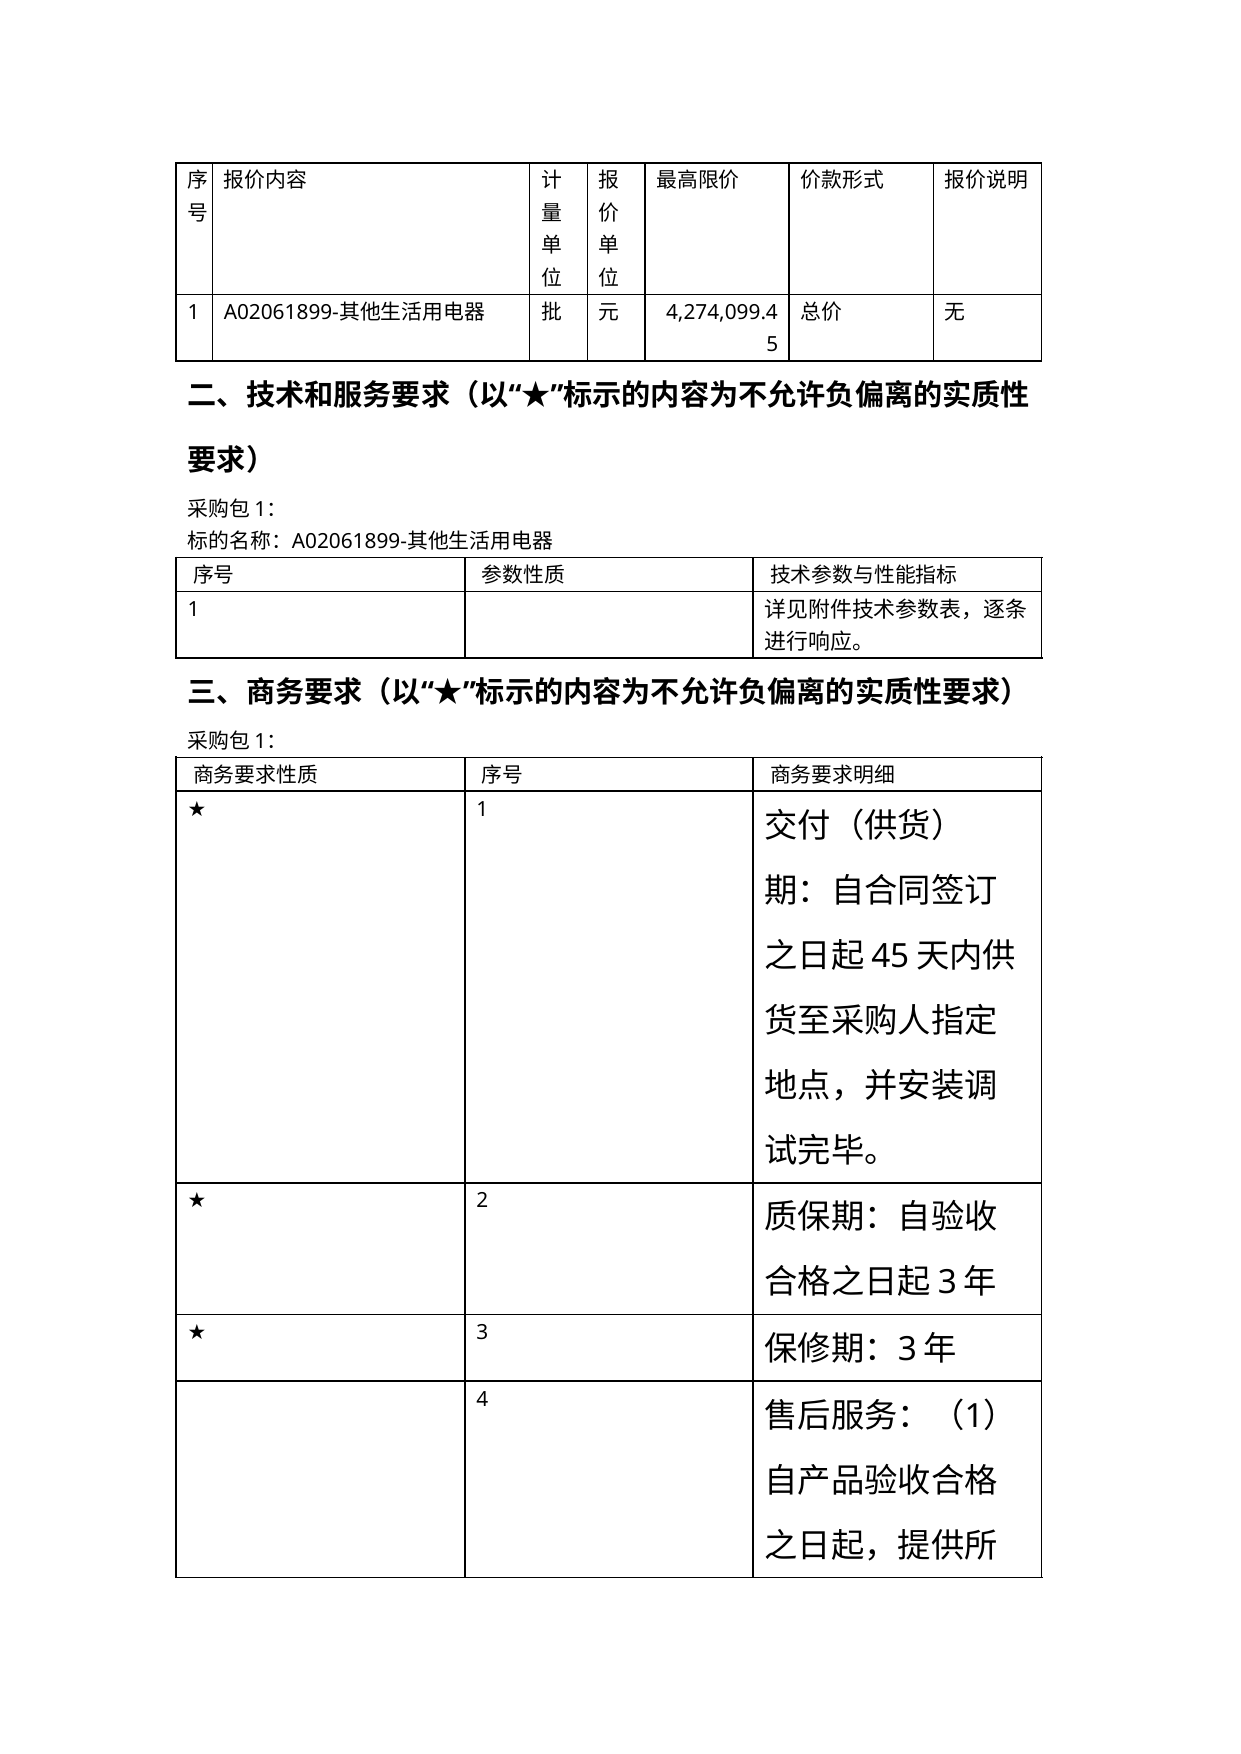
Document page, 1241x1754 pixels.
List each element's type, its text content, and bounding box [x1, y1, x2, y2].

table_cell 无 [934, 295, 1041, 360]
table_cell ★ [177, 1315, 464, 1380]
table_cell 交付（供货）期：自合同签订之日起45天内供货至采购人指定地点，并安装调试完毕。 [754, 792, 1041, 1182]
table_header 序号 [466, 758, 752, 790]
table_cell [177, 1382, 464, 1577]
table_cell 2 [466, 1184, 752, 1313]
text 采购包1： [187, 724, 1053, 756]
table_header 序号 [177, 164, 212, 293]
text 标的名称：A02061899-其他生活用电器 [187, 524, 1053, 557]
text 二、技术和服务要求（以“★”标示的内容为不允许负偏离的实质性要求） [187, 362, 1053, 492]
table_header 商务要求性质 [177, 758, 464, 790]
table_cell A02061899-其他生活用电器 [213, 295, 529, 360]
text 三、商务要求（以“★”标示的内容为不允许负偏离的实质性要求） [187, 659, 1053, 724]
table_cell 总价 [790, 295, 933, 360]
table_cell 元 [588, 295, 644, 360]
table_header 价款形式 [790, 164, 933, 293]
table_cell 4 [466, 1382, 752, 1577]
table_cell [754, 1382, 1041, 1577]
table_cell 批 [530, 295, 587, 360]
table_header 序号 [177, 558, 464, 591]
table_cell 详见附件技术参数表，逐条进行响应。 [754, 592, 1041, 657]
text 采购包1： [187, 492, 1053, 524]
table_cell ★ [177, 1184, 464, 1313]
table_header 最高限价 [646, 164, 788, 293]
table_header 报价内容 [213, 164, 529, 293]
table_cell ★ [177, 792, 464, 1182]
table_header 报价说明 [934, 164, 1041, 293]
table_cell 4,274,099.45 [646, 295, 788, 360]
table_header 技术参数与性能指标 [754, 558, 1041, 591]
table_header 报价单位 [588, 164, 644, 293]
table_cell [466, 592, 752, 657]
table_cell 保修期：3年 [754, 1315, 1041, 1380]
table_header 参数性质 [466, 558, 752, 591]
table_header 商务要求明细 [754, 758, 1041, 790]
table_cell 1 [177, 592, 464, 657]
table_cell 1 [466, 792, 752, 1182]
table_header 计量单位 [530, 164, 587, 293]
table_cell 1 [177, 295, 212, 360]
table_cell 3 [466, 1315, 752, 1380]
table_cell 质保期：自验收合格之日起3年 [754, 1184, 1041, 1313]
